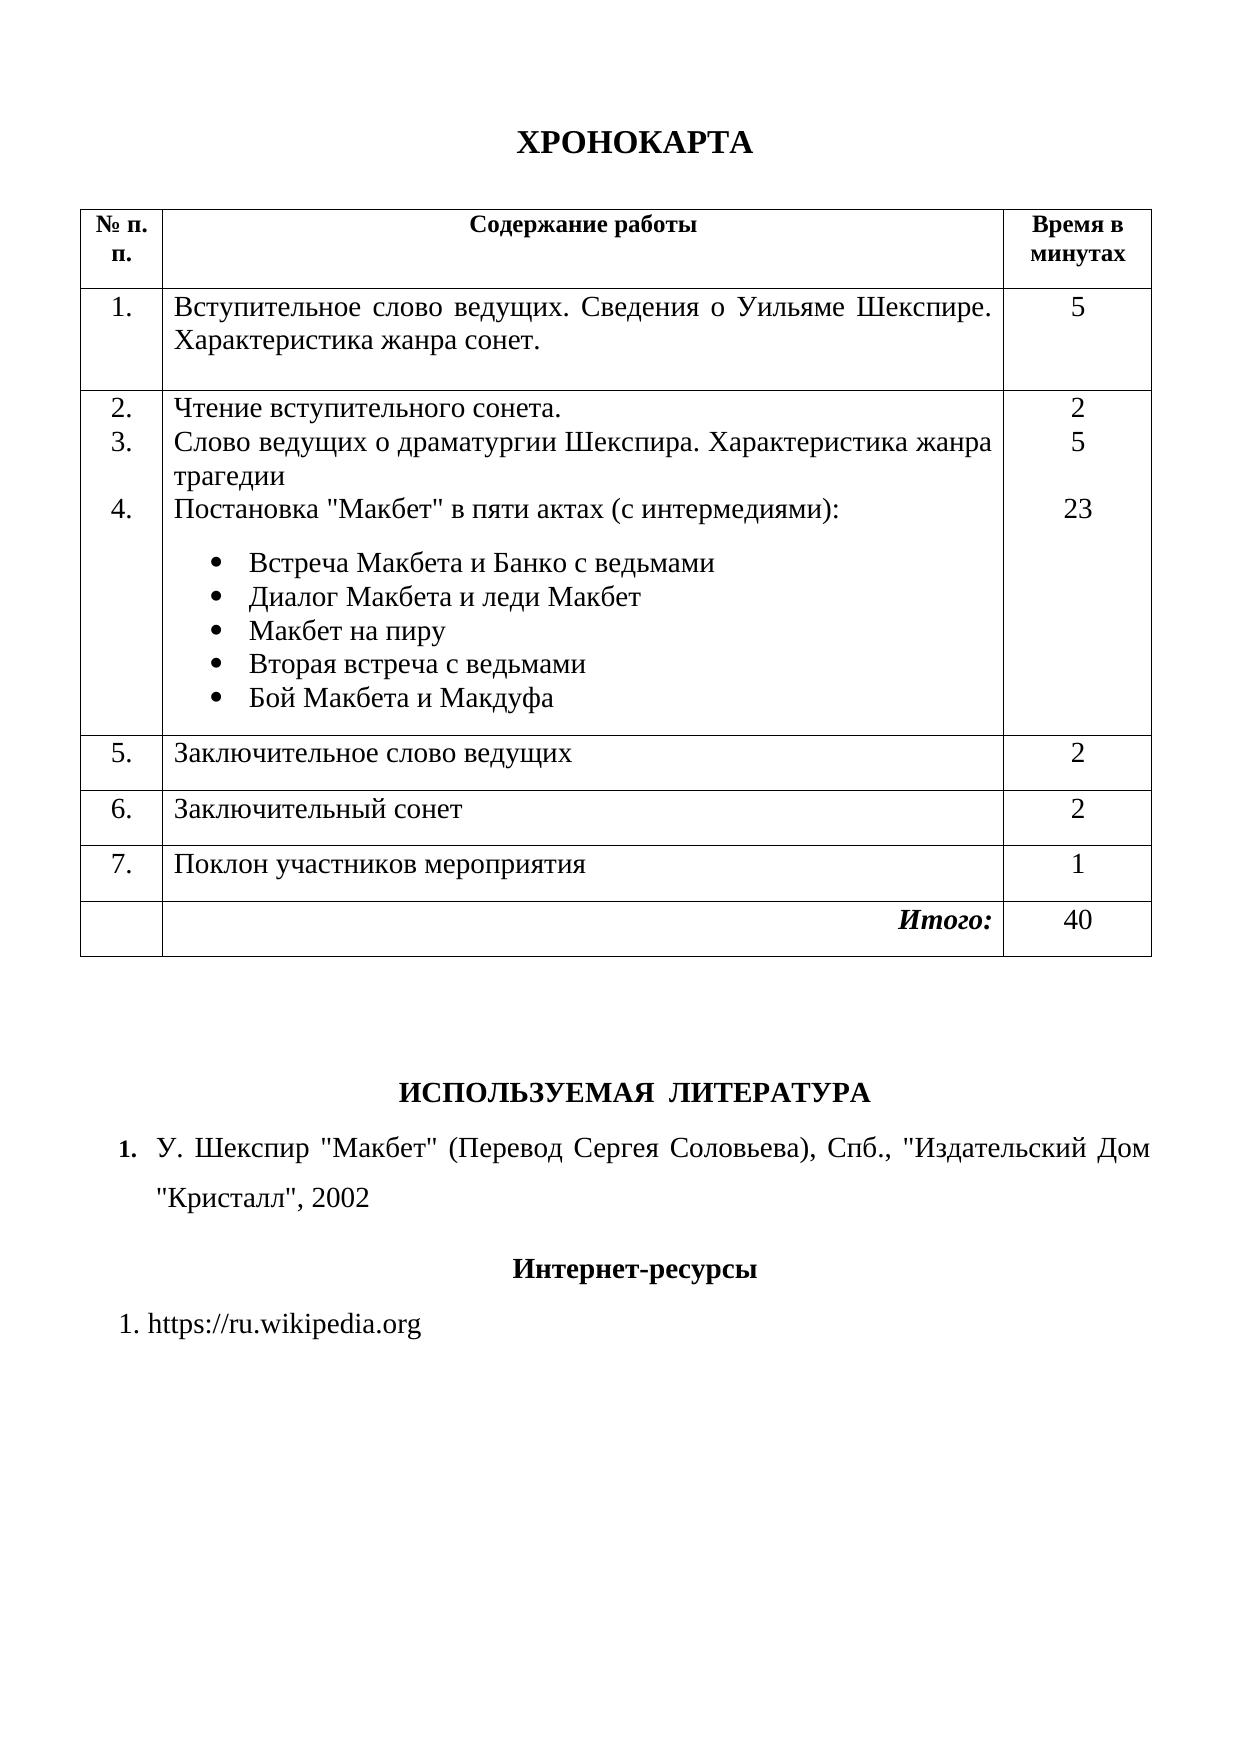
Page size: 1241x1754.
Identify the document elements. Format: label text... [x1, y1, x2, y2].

list У. Шекспир "Макбет" (Перевод Сергея Соловьева), Спб., "Издательский Дом "Кристалл", 2002 [118, 1130, 1152, 1214]
text ИСПОЛЬЗУЕМАЯ ЛИТЕРАТУРА [118, 1076, 1152, 1109]
table_cell Вступительное слово ведущих. Сведения о Уильяме Шекспире. Характеристика жанра сонет. [163, 289, 1003, 389]
table_cell Итого: [163, 902, 1003, 956]
table_header Время в минутах [1004, 210, 1151, 288]
table_header № п. п. [81, 210, 162, 288]
table_cell 40 [1004, 902, 1151, 956]
table_cell Заключительный сонет [163, 791, 1003, 845]
table_cell 5. [81, 736, 162, 790]
table_header Содержание работы [163, 210, 1003, 288]
table_cell Чтение вступительного сонета. Слово ведущих о драматургии Шекспира. Характеристика жанра трагедии Постановка "Макбет" в пяти актах (с интермедиями): Встреча Макбета и Банко с ведьмами Диалог Макбета и леди Макбет Макбет на пиру Вторая встреча с ведьмами Бой Макбета и Макдуфа [163, 391, 1003, 734]
table_cell 2 [1004, 791, 1151, 845]
table_cell 6. [81, 791, 162, 845]
table_cell 1 [1004, 846, 1151, 901]
table_cell Поклон участников мероприятия [163, 846, 1003, 901]
text Интернет-ресурсы [118, 1251, 1152, 1285]
table_cell 2 5 23 [1004, 391, 1151, 734]
table_cell [81, 902, 162, 956]
table_cell 5 [1004, 289, 1151, 389]
table_cell 1. [81, 289, 162, 389]
text ХРОНОКАРТА [118, 122, 1152, 161]
list https://ru.wikipedia.org [118, 1306, 1152, 1339]
table_cell 2 [1004, 736, 1151, 790]
table_cell 7. [81, 846, 162, 901]
table_cell 2. 3. 4. [81, 391, 162, 734]
table_cell Заключительное слово ведущих [163, 736, 1003, 790]
